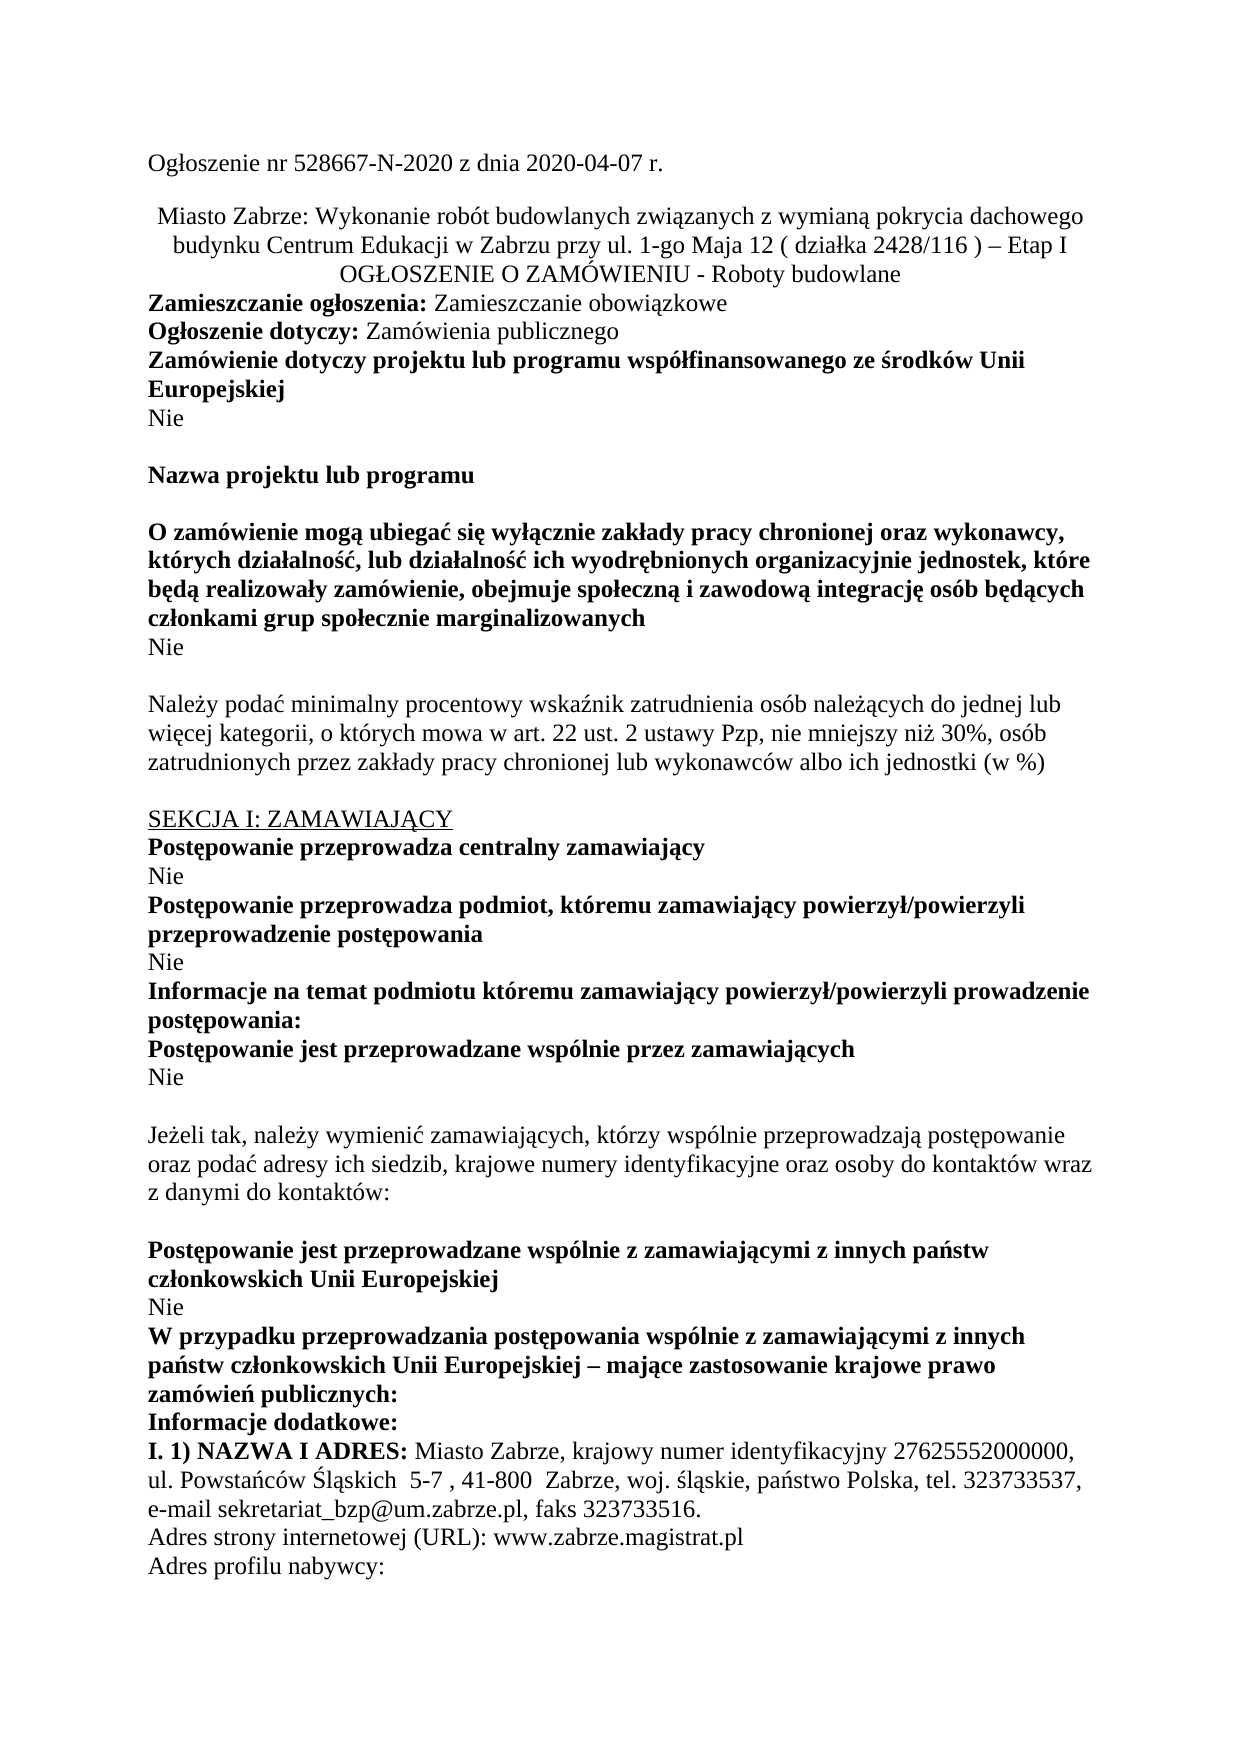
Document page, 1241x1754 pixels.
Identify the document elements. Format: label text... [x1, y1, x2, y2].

text Postępowanie przeprowadza centralny zamawiający [148, 832, 1093, 861]
text Ogłoszenie dotyczy: Zamówienia publicznego [148, 316, 1093, 345]
text O zamówienie mogą ubiegać się wyłącznie zakłady pracy chronionej oraz wykonawcy, których działalność, lub działalność ich wyodrębnionych organizacyjnie jednostek, które będą realizowały zamówienie, obejmuje społeczną i zawodową integrację osób będących członkami grup społecznie marginalizowanych [148, 517, 1093, 632]
text Należy podać minimalny procentowy wskaźnik zatrudnienia osób należących do jednej lub więcej kategorii, o których mowa w art. 22 ust. 2 ustawy Pzp, nie mniejszy niż 30%, osób zatrudnionych przez zakłady pracy chronionej lub wykonawców albo ich jednostki (w %) [148, 661, 1093, 804]
text Nie [148, 947, 1093, 976]
text Nie [148, 861, 1093, 890]
text Zamówienie dotyczy projektu lub programu współfinansowanego ze środków Unii Europejskiej [148, 345, 1093, 403]
text Ogłoszenie nr 528667-N-2020 z dnia 2020-04-07 r. [148, 148, 1093, 176]
text Nie [148, 1292, 1093, 1321]
text Informacje na temat podmiotu któremu zamawiający powierzył/powierzyli prowadzenie postępowania: Postępowanie jest przeprowadzane wspólnie przez zamawiających [148, 976, 1093, 1062]
text SEKCJA I: ZAMAWIAJĄCY [148, 804, 1093, 832]
text Nie [148, 1062, 1093, 1091]
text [148, 1436, 1093, 1580]
text W przypadku przeprowadzania postępowania wspólnie z zamawiającymi z innych państw członkowskich Unii Europejskiej – mające zastosowanie krajowe prawo zamówień publicznych: Informacje dodatkowe: [148, 1321, 1093, 1436]
text Nie [148, 403, 1093, 431]
text Nazwa projektu lub programu [148, 431, 1093, 517]
text Miasto Zabrze: Wykonanie robót budowlanych związanych z wymianą pokrycia dachowego budynku Centrum Edukacji w Zabrzu przy ul. 1-go Maja 12 ( działka 2428/116 ) – Etap I OGŁOSZENIE O ZAMÓWIENIU - Roboty budowlane [148, 201, 1093, 288]
text Jeżeli tak, należy wymienić zamawiających, którzy wspólnie przeprowadzają postępowanie oraz podać adresy ich siedzib, krajowe numery identyfikacyjne oraz osoby do kontaktów wraz z danymi do kontaktów: Postępowanie jest przeprowadzane wspólnie z zamawiającymi z innych państw członkowskich Unii Europejskiej [148, 1091, 1093, 1292]
text Postępowanie przeprowadza podmiot, któremu zamawiający powierzył/powierzyli przeprowadzenie postępowania [148, 890, 1093, 947]
text Zamieszczanie ogłoszenia: Zamieszczanie obowiązkowe [148, 288, 1093, 316]
text Nie [148, 632, 1093, 661]
